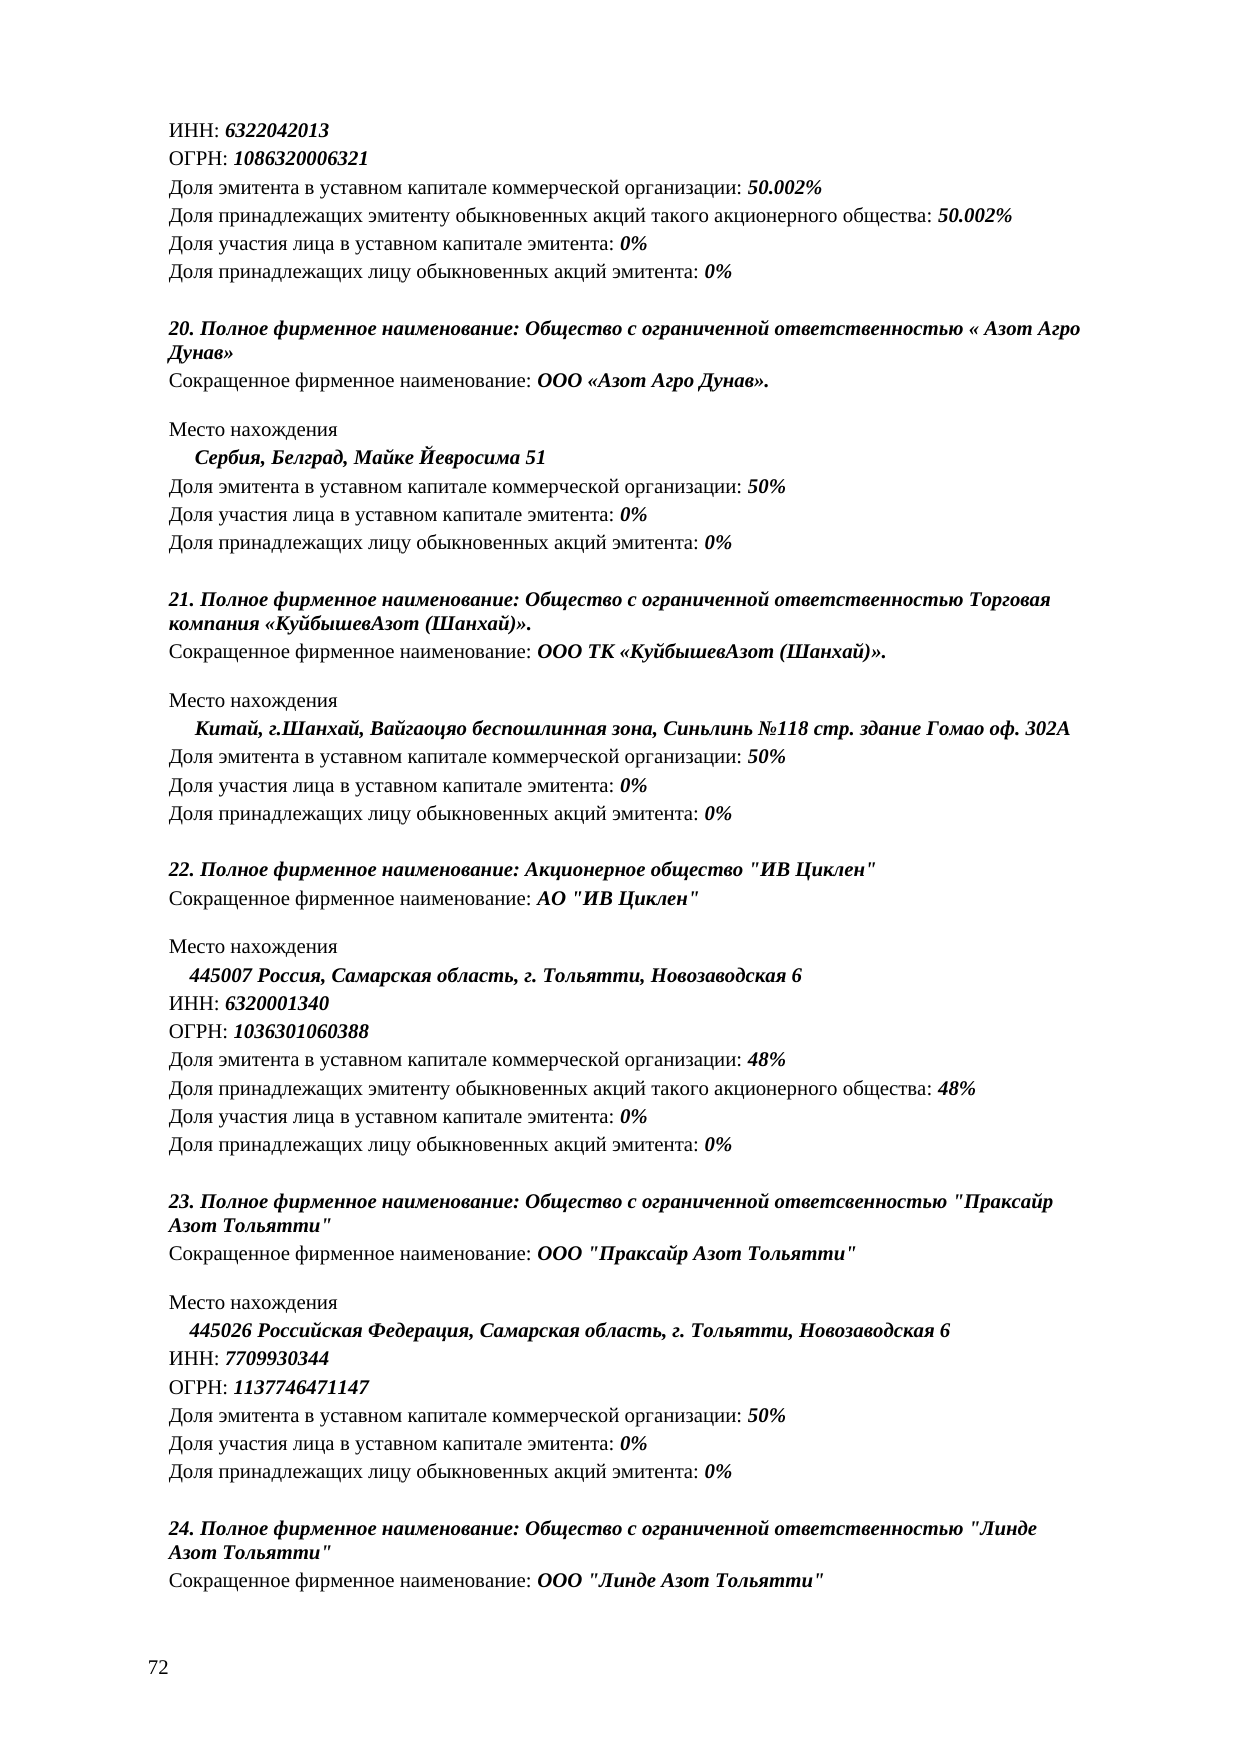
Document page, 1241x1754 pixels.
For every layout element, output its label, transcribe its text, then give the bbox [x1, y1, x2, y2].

text Доля участия лица в уставном капитале эмитента: 0% [168, 231, 1092, 255]
text ИНН: 7709930344 [168, 1346, 1092, 1370]
text Доля эмитента в уставном капитале коммерческой организации: 50% [168, 473, 1092, 498]
text Доля эмитента в уставном капитале коммерческой организации: 48% [168, 1047, 1092, 1071]
text Доля принадлежащих эмитенту обыкновенных акций такого акционерного общества: 50.002% [168, 203, 1092, 227]
subtitle Место нахождения [168, 1290, 1092, 1314]
subtitle Место нахождения [168, 417, 1092, 441]
text Доля эмитента в уставном капитале коммерческой организации: 50.002% [168, 174, 1092, 199]
text Сокращенное фирменное наименование: ООО "Праксайр Азот Тольятти" [168, 1241, 1092, 1265]
text Сокращенное фирменное наименование: АО "ИВ Циклен" [168, 885, 1092, 909]
text Доля принадлежащих лицу обыкновенных акций эмитента: 0% [168, 1459, 1092, 1483]
text ОГРН: 1036301060388 [168, 1019, 1092, 1043]
text Доля принадлежащих лицу обыкновенных акций эмитента: 0% [168, 259, 1092, 283]
subtitle Место нахождения [168, 934, 1092, 958]
subtitle Место нахождения [168, 688, 1092, 712]
text Сокращенное фирменное наименование: ООО "Линде Азот Тольятти" [168, 1568, 1092, 1592]
text 445026 Российская Федерация, Самарская область, г. Тольятти, Новозаводская 6 [189, 1318, 1092, 1342]
text Доля эмитента в уставном капитале коммерческой организации: 50% [168, 744, 1092, 768]
text Доля принадлежащих лицу обыкновенных акций эмитента: 0% [168, 1132, 1092, 1156]
text Сербия, Белград, Майке Йевросима 51 [189, 445, 1092, 469]
text Доля принадлежащих лицу обыкновенных акций эмитента: 0% [168, 801, 1092, 825]
text 24. Полное фирменное наименование: Общество с ограниченной ответственностью "Линде Азот Тольятти" [168, 1516, 1092, 1564]
text Сокращенное фирменное наименование: ООО ТК «КуйбышевАзот (Шанхай)». [168, 639, 1092, 663]
text ИНН: 6322042013 [168, 118, 1092, 142]
text Доля участия лица в уставном капитале эмитента: 0% [168, 1431, 1092, 1455]
text ОГРН: 1137746471147 [168, 1374, 1092, 1399]
text 20. Полное фирменное наименование: Общество с ограниченной ответственностью « Азот Агро Дунав» [168, 316, 1092, 364]
text Сокращенное фирменное наименование: ООО «Азот Агро Дунав». [168, 368, 1092, 392]
text Доля принадлежащих эмитенту обыкновенных акций такого акционерного общества: 48% [168, 1076, 1092, 1100]
text 23. Полное фирменное наименование: Общество с ограниченной ответсвенностью "Праксайр Азот Тольятти" [168, 1188, 1092, 1237]
text ИНН: 6320001340 [168, 991, 1092, 1015]
text Китай, г.Шанхай, Вайгаоцяо беспошлинная зона, Синьлинь №118 стр. здание Гомао оф. 302А [189, 716, 1092, 740]
text 21. Полное фирменное наименование: Общество с ограниченной ответственностью Торговая компания «КуйбышевАзот (Шанхай)». [168, 586, 1092, 634]
text Доля эмитента в уставном капитале коммерческой организации: 50% [168, 1403, 1092, 1427]
text Доля участия лица в уставном капитале эмитента: 0% [168, 772, 1092, 797]
text ОГРН: 1086320006321 [168, 146, 1092, 170]
text 445007 Россия, Самарская область, г. Тольятти, Новозаводская 6 [189, 963, 1092, 987]
text 22. Полное фирменное наименование: Акционерное общество "ИВ Циклен" [168, 857, 1092, 881]
text Доля участия лица в уставном капитале эмитента: 0% [168, 502, 1092, 526]
text Доля принадлежащих лицу обыкновенных акций эмитента: 0% [168, 530, 1092, 554]
text Доля участия лица в уставном капитале эмитента: 0% [168, 1104, 1092, 1128]
